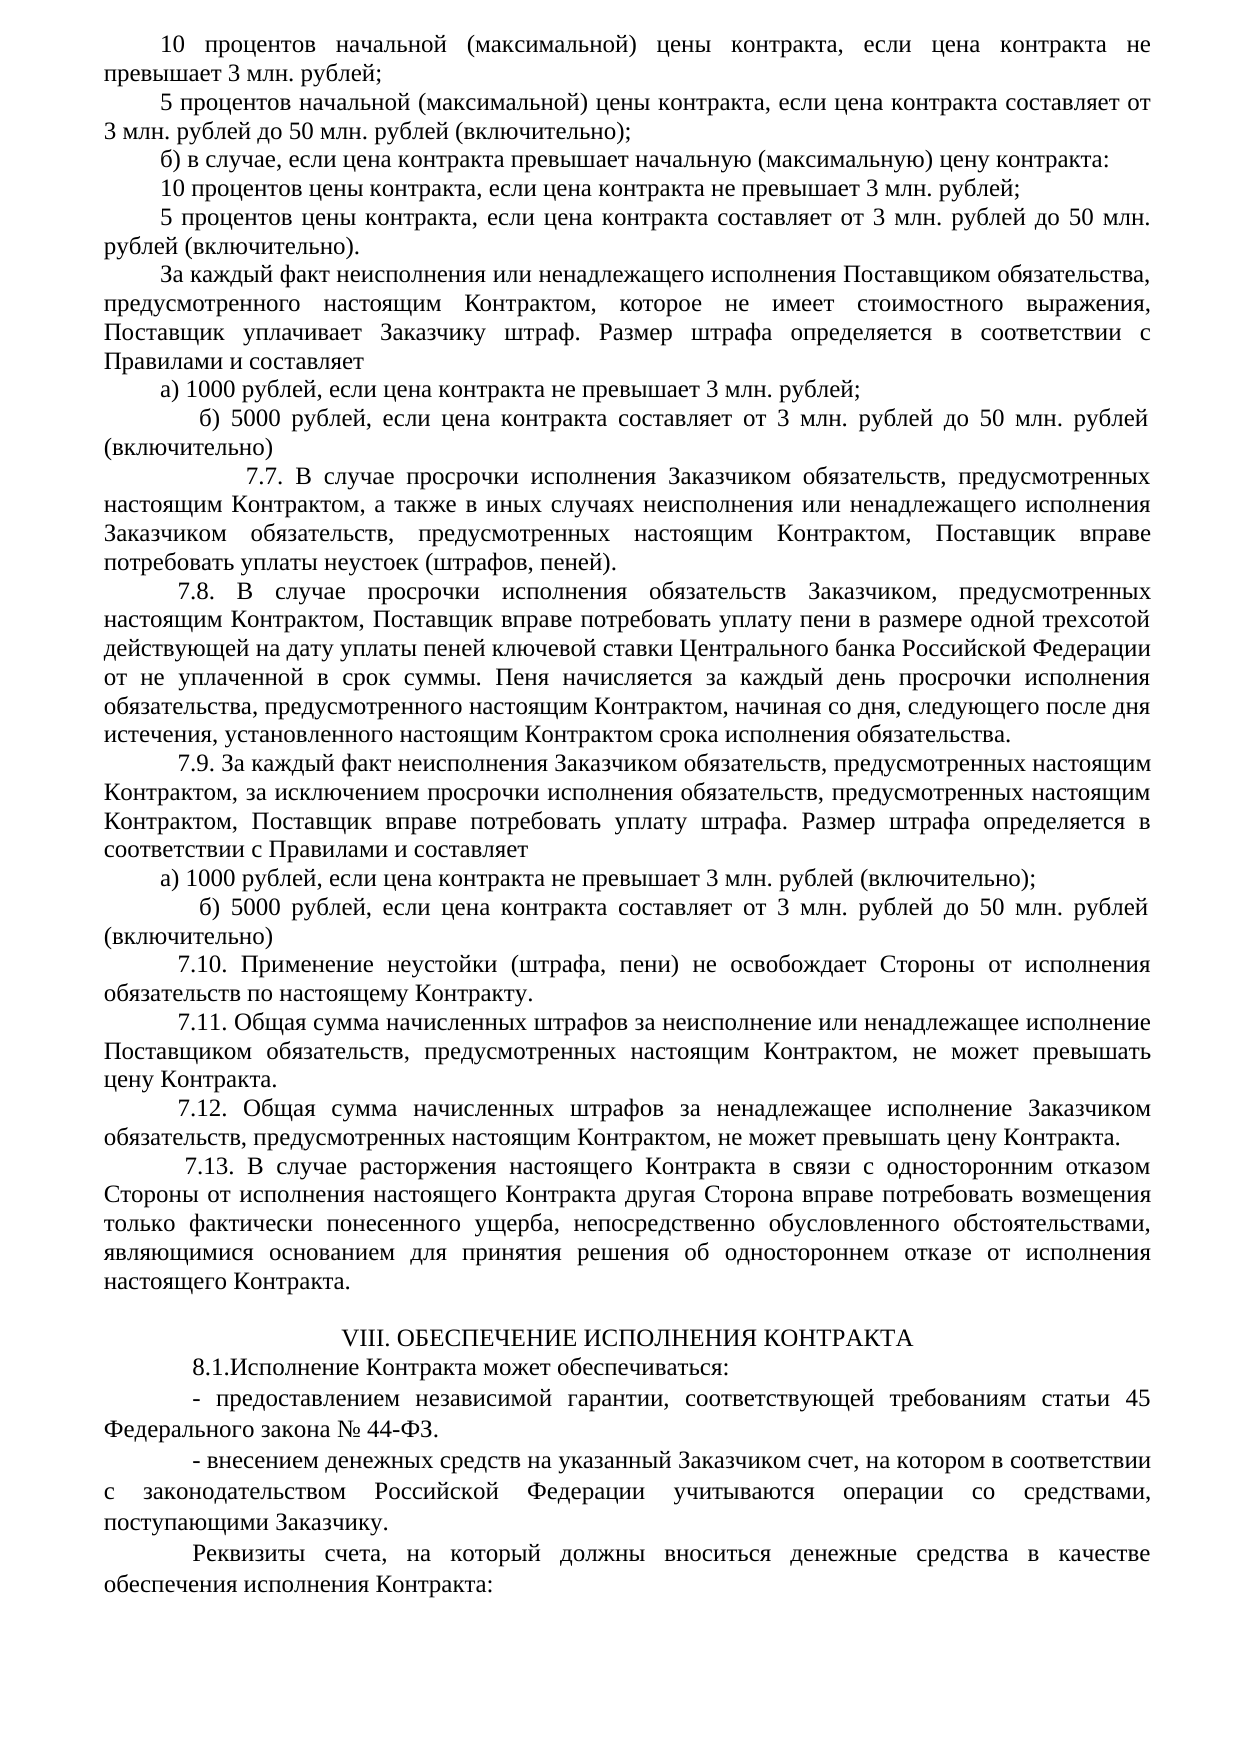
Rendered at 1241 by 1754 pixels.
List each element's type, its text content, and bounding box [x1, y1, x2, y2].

text - предоставлением независимой гарантии, соответствующей требованиям статьи 45 Федерального закона № 44-ФЗ. [103, 1383, 1152, 1443]
text 5 процентов начальной (максимальной) цены контракта, если цена контракта составляет от 3 млн. рублей до 50 млн. рублей (включительно); [103, 87, 1152, 144]
text а) 1000 рублей, если цена контракта не превышает 3 млн. рублей (включительно); [103, 863, 1152, 892]
text 7.12. Общая сумма начисленных штрафов за ненадлежащее исполнение Заказчиком обязательств, предусмотренных настоящим Контрактом, не может превышать цену Контракта. [103, 1093, 1152, 1151]
text 10 процентов начальной (максимальной) цены контракта, если цена контракта не превышает 3 млн. рублей; [103, 29, 1152, 87]
text а) 1000 рублей, если цена контракта не превышает 3 млн. рублей; [103, 374, 1152, 403]
text VIII. ОБЕСПЕЧЕНИЕ ИСПОЛНЕНИЯ КОНТРАКТА [103, 1323, 1152, 1352]
text б) 5000 рублей, если цена контракта составляет от 3 млн. рублей до 50 млн. рублей (включительно) [103, 892, 1152, 949]
text 7.11. Общая сумма начисленных штрафов за неисполнение или ненадлежащее исполнение Поставщиком обязательств, предусмотренных настоящим Контрактом, не может превышать цену Контракта. [103, 1007, 1152, 1093]
text Реквизиты счета, на который должны вноситься денежные средства в качестве обеспечения исполнения Контракта: [103, 1538, 1152, 1598]
text 8.1.Исполнение Контракта может обеспечиваться: [103, 1352, 1152, 1381]
text б) в случае, если цена контракта превышает начальную (максимальную) цену контракта: [103, 144, 1152, 173]
text 10 процентов цены контракта, если цена контракта не превышает 3 млн. рублей; [103, 173, 1152, 202]
text б) 5000 рублей, если цена контракта составляет от 3 млн. рублей до 50 млн. рублей (включительно) [103, 403, 1152, 461]
text 7.9. За каждый факт неисполнения Заказчиком обязательств, предусмотренных настоящим Контрактом, за исключением просрочки исполнения обязательств, предусмотренных настоящим Контрактом, Поставщик вправе потребовать уплату штрафа. Размер штрафа определяется в соответствии с Правилами и составляет [103, 748, 1152, 863]
text 7.7. В случае просрочки исполнения Заказчиком обязательств, предусмотренных настоящим Контрактом, а также в иных случаях неисполнения или ненадлежащего исполнения Заказчиком обязательств, предусмотренных настоящим Контрактом, Поставщик вправе потребовать уплаты неустоек (штрафов, пеней). [103, 461, 1152, 576]
text - внесением денежных средств на указанный Заказчиком счет, на котором в соответствии с законодательством Российской Федерации учитываются операции со средствами, поступающими Заказчику. [103, 1445, 1152, 1536]
text 5 процентов цены контракта, если цена контракта составляет от 3 млн. рублей до 50 млн. рублей (включительно). [103, 202, 1152, 259]
text 7.13. В случае расторжения настоящего Контракта в связи с односторонним отказом Стороны от исполнения настоящего Контракта другая Сторона вправе потребовать возмещения только фактически понесенного ущерба, непосредственно обусловленного обстоятельствами, являющимися основанием для принятия решения об одностороннем отказе от исполнения настоящего Контракта. [103, 1151, 1152, 1294]
text За каждый факт неисполнения или ненадлежащего исполнения Поставщиком обязательства, предусмотренного настоящим Контрактом, которое не имеет стоимостного выражения, Поставщик уплачивает Заказчику штраф. Размер штрафа определяется в соответствии с Правилами и составляет [103, 259, 1152, 374]
text 7.8. В случае просрочки исполнения обязательств Заказчиком, предусмотренных настоящим Контрактом, Поставщик вправе потребовать уплату пени в размере одной трехсотой действующей на дату уплаты пеней ключевой ставки Центрального банка Российской Федерации от не уплаченной в срок суммы. Пеня начисляется за каждый день просрочки исполнения обязательства, предусмотренного настоящим Контрактом, начиная со дня, следующего после дня истечения, установленного настоящим Контрактом срока исполнения обязательства. [103, 576, 1152, 748]
text 7.10. Применение неустойки (штрафа, пени) не освобождает Стороны от исполнения обязательств по настоящему Контракту. [103, 949, 1152, 1007]
